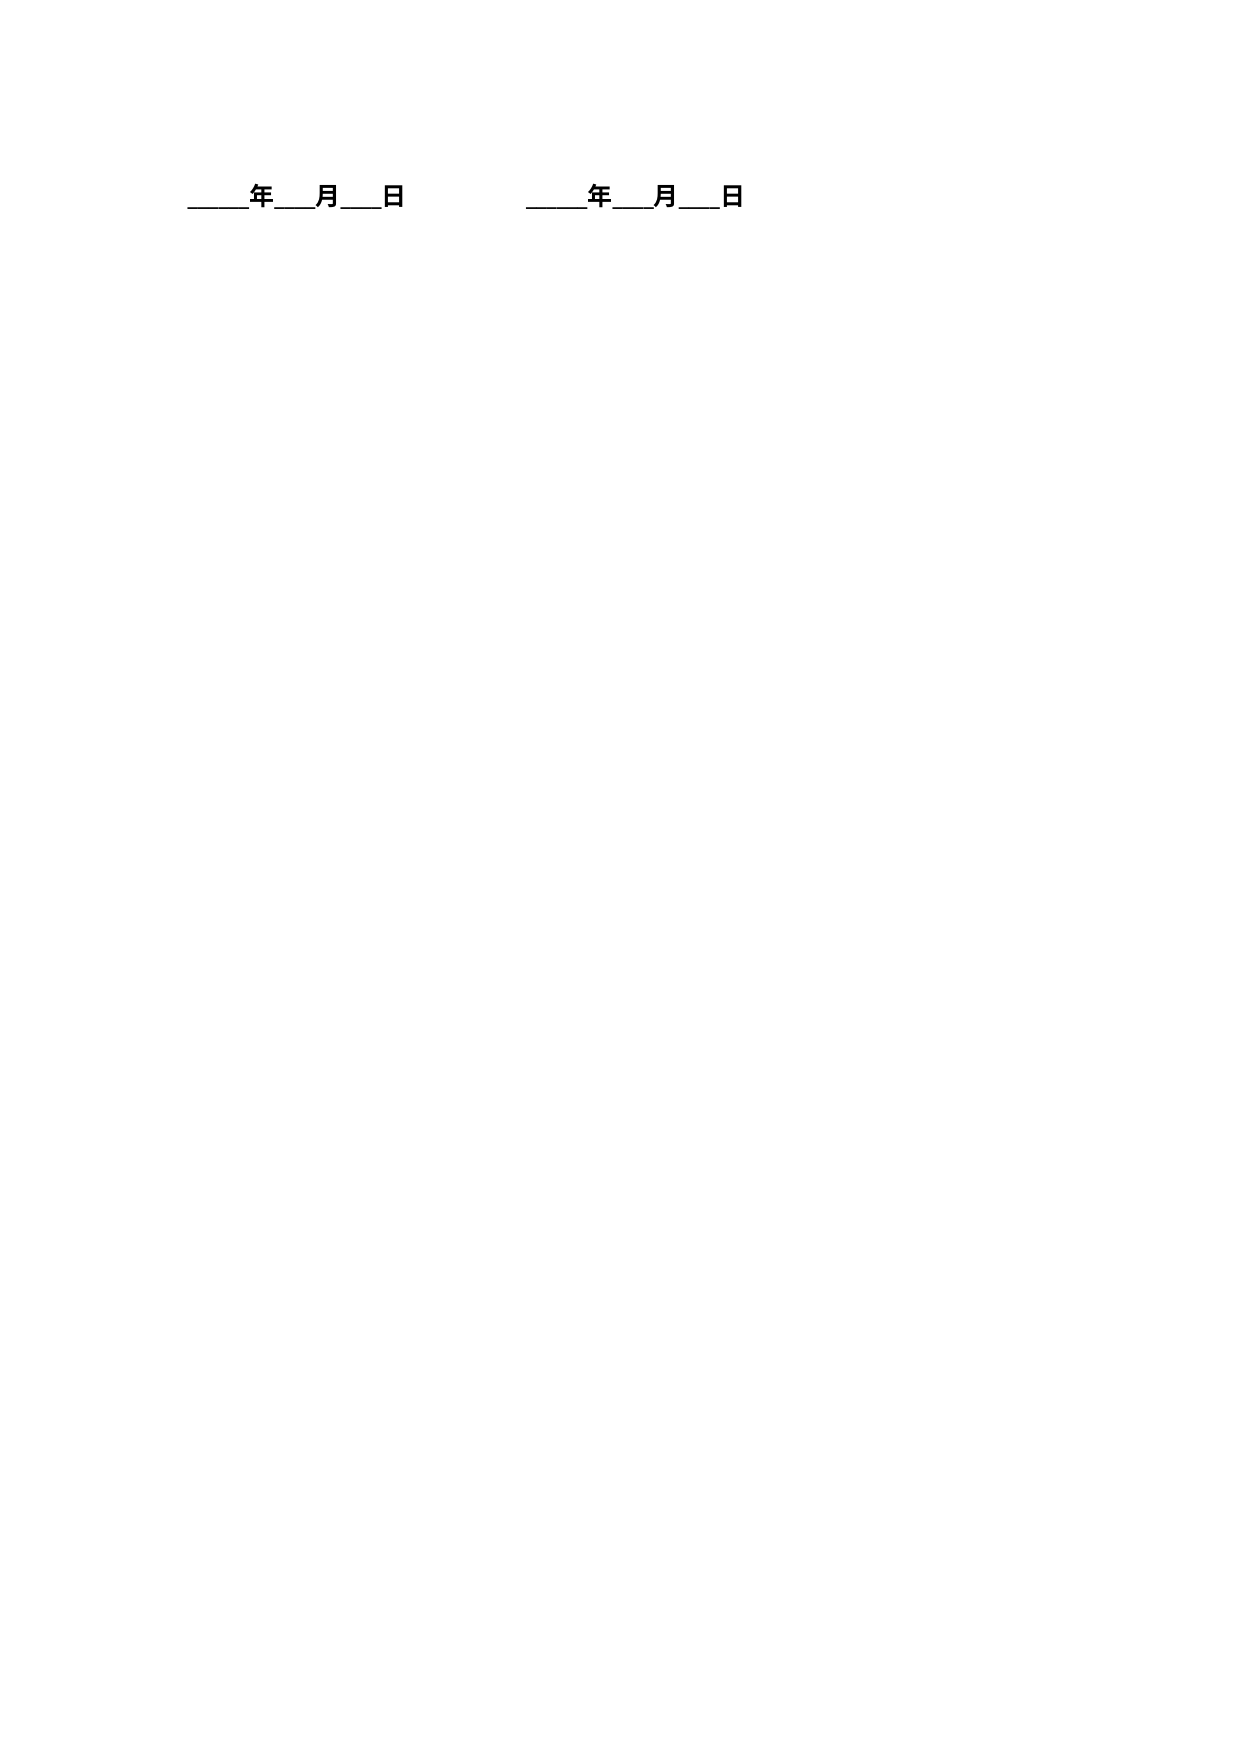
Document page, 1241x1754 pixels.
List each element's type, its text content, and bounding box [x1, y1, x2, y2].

text ______年____月____日 ______年____月____日 [187, 162, 1053, 227]
